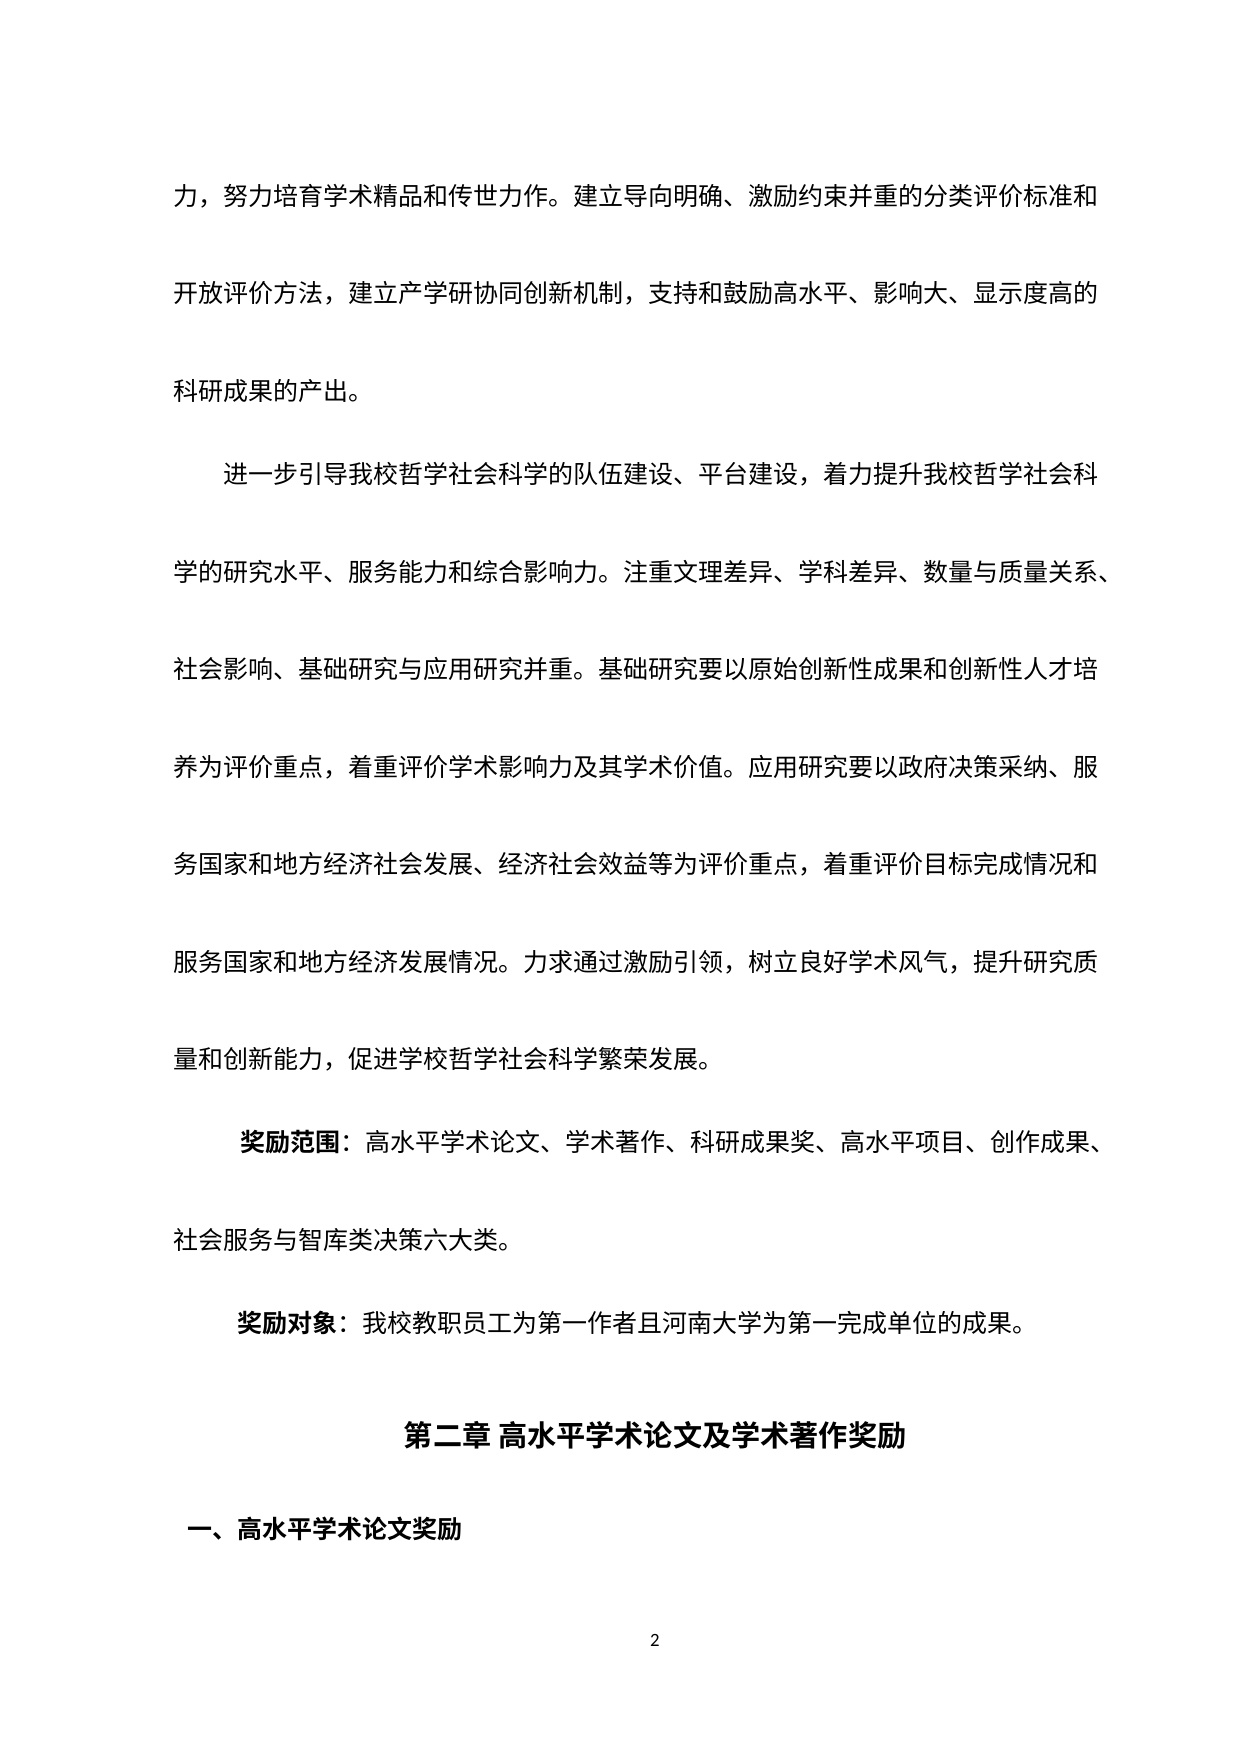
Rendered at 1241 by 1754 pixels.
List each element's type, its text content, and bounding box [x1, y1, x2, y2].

text 奖励对象：我校教职员工为第一作者且河南大学为第一完成单位的成果。 [187, 1289, 1122, 1354]
text 进一步引导我校哲学社会科学的队伍建设、平台建设，着力提升我校哲学社会科学的研究水平、服务能力和综合影响力。注重文理差异、学科差异、数量与质量关系、社会影响、基础研究与应用研究并重。基础研究要以原始创新性成果和创新性人才培养为评价重点，着重评价学术影响力及其学术价值。应用研究要以政府决策采纳、服务国家和地方经济社会发展、经济社会效益等为评价重点，着重评价目标完成情况和服务国家和地方经济发展情况。力求通过激励引领，树立良好学术风气，提升研究质量和创新能力，促进学校哲学社会科学繁荣发展。 [173, 440, 1122, 1090]
text 第二章 高水平学术论文及学术著作奖励 [187, 1401, 1122, 1466]
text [173, 162, 1122, 422]
text 一、高水平学术论文奖励 [187, 1495, 1122, 1560]
text 奖励范围：高水平学术论文、学术著作、科研成果奖、高水平项目、创作成果、社会服务与智库类决策六大类。 [173, 1108, 1122, 1271]
